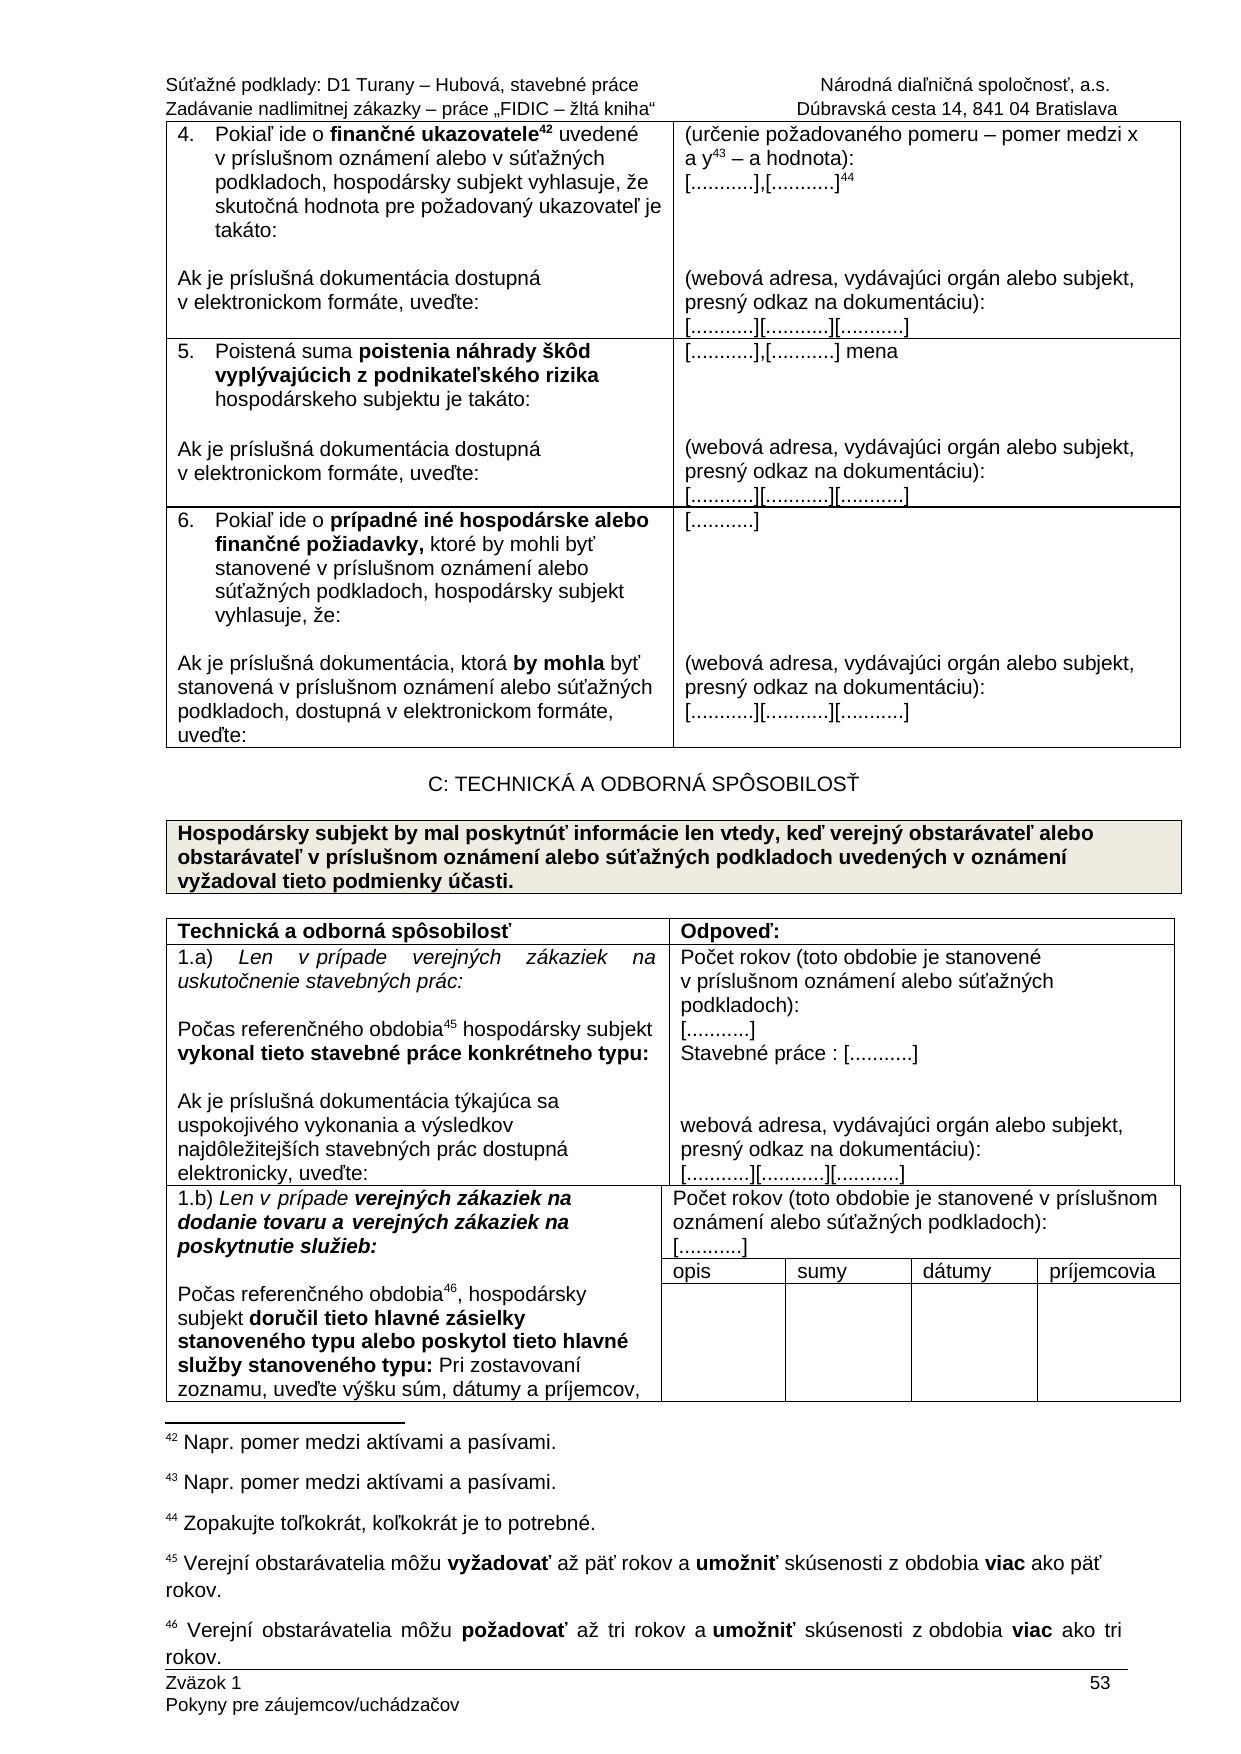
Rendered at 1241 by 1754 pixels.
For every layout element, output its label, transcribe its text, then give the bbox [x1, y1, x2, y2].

table_cell [786, 1284, 911, 1401]
table_cell [...........] (webová adresa, vydávajúci orgán alebo subjekt, presný odkaz na dokumentáciu): [...........][...........][...........] [674, 508, 1180, 747]
table_cell [1038, 1284, 1180, 1401]
table_header Odpoveď: [670, 919, 1174, 944]
table_header Hospodársky subjekt by mal poskytnúť informácie len vtedy, keď verejný obstarávateľ alebo obstarávateľ v príslušnom oznámení alebo súťažných podkladoch uvedených v oznámení vyžadoval tieto podmienky účasti. [167, 821, 1181, 893]
table_cell [912, 1284, 1037, 1401]
table_cell opis [662, 1259, 785, 1282]
table_cell príjemcovia [1038, 1259, 1180, 1282]
table_cell dátumy [912, 1259, 1037, 1282]
table_cell Poistená suma poistenia náhrady škôd vyplývajúcich z podnikateľského rizika hospodárskeho subjektu je takáto: Ak je príslušná dokumentácia dostupná v elektronickom formáte, uveďte: [167, 339, 673, 506]
text C: TECHNICKÁ A ODBORNÁ SPÔSOBILOSŤ [165, 772, 1122, 796]
table_header Pokiaľ ide o finančné ukazovatele uvedené v príslušnom oznámení alebo v súťažných podkladoch, hospodársky subjekt vyhlasuje, že skutočná hodnota pre požadovaný ukazovateľ je takáto: Ak je príslušná dokumentácia dostupná v elektronickom formáte, uveďte: [167, 122, 673, 338]
table_header (určenie požadovaného pomeru – pomer medzi x a y – a hodnota): [...........],[...........] (webová adresa, vydávajúci orgán alebo subjekt, presný odkaz na dokumentáciu): [...........][...........][...........] [674, 122, 1180, 338]
table_cell 1.b) Len v prípade verejných zákaziek na dodanie tovaru a verejných zákaziek na poskytnutie služieb: Počas referenčného obdobia, hospodársky subjekt doručil tieto hlavné zásielky stanoveného typu alebo poskytol tieto hlavné služby stanoveného typu: Pri zostavovaní zoznamu, uveďte výšku súm, dátumy a príjemcov, či už verejných alebo súkromných: [167, 1186, 661, 1401]
table_cell Počet rokov (toto obdobie je stanovené v príslušnom oznámení alebo súťažných podkladoch): [...........] [662, 1186, 1180, 1257]
table_cell [...........],[...........] mena (webová adresa, vydávajúci orgán alebo subjekt, presný odkaz na dokumentáciu): [...........][...........][...........] [674, 339, 1180, 506]
table_header Technická a odborná spôsobilosť [167, 919, 669, 944]
table_cell Počet rokov (toto obdobie je stanovené v príslušnom oznámení alebo súťažných podkladoch): [...........] Stavebné práce : [...........] webová adresa, vydávajúci orgán alebo subjekt, presný odkaz na dokumentáciu): [...........][...........][...........] [670, 945, 1174, 1184]
table_cell Pokiaľ ide o prípadné iné hospodárske alebo finančné požiadavky, ktoré by mohli byť stanovené v príslušnom oznámení alebo súťažných podkladoch, hospodársky subjekt vyhlasuje, že: Ak je príslušná dokumentácia, ktorá by mohla byť stanovená v príslušnom oznámení alebo súťažných podkladoch, dostupná v elektronickom formáte, uveďte: [167, 508, 673, 747]
table_cell 1.a) Len v prípade verejných zákaziek na uskutočnenie stavebných prác: Počas referenčného obdobia hospodársky subjekt vykonal tieto stavebné práce konkrétneho typu: Ak je príslušná dokumentácia týkajúca sa uspokojivého vykonania a výsledkov najdôležitejších stavebných prác dostupná elektronicky, uveďte: [167, 945, 669, 1184]
table_cell sumy [786, 1259, 911, 1282]
table_cell [662, 1284, 785, 1401]
